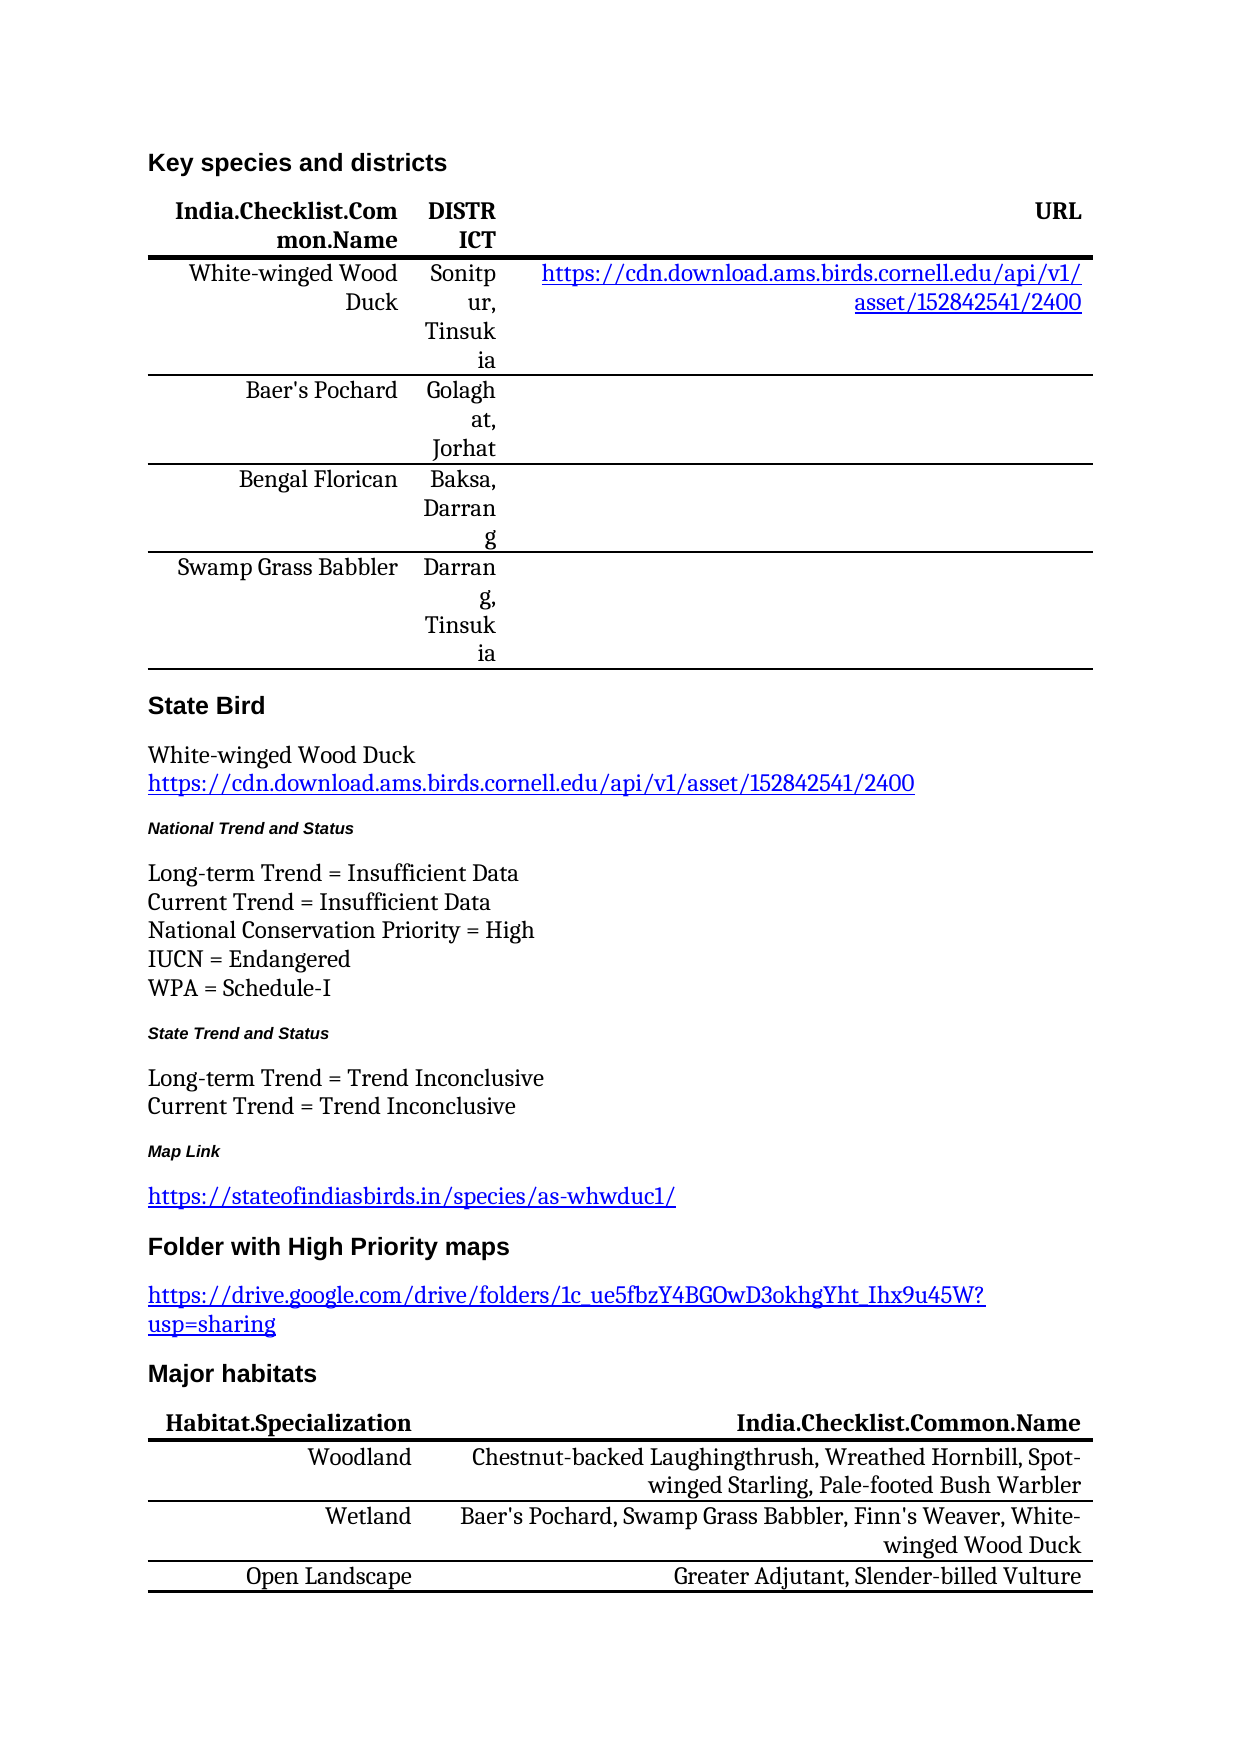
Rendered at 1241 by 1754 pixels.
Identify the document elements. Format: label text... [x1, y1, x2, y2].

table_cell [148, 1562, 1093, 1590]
text White-winged Wood Duck [148, 741, 1093, 769]
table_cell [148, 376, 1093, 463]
text IUCN = Endangered [148, 945, 1093, 974]
text Long-term Trend = Trend Inconclusive [148, 1063, 1093, 1092]
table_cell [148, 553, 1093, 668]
text Key species and districts [148, 148, 1093, 176]
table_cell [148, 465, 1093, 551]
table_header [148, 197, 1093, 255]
text National Conservation Priority = High [148, 916, 1093, 945]
text https://cdn.download.ams.birds.cornell.edu/api/v1/asset/152842541/2400 [148, 769, 1093, 798]
text Major habitats [148, 1359, 1093, 1388]
text National Trend and Status [148, 819, 1093, 838]
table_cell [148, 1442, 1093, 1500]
text https://stateofindiasbirds.in/species/as-whwduc1/ [148, 1182, 1093, 1211]
text https://drive.google.com/drive/folders/1c_ue5fbzY4BGOwD3okhgYht_Ihx9u45W?usp=sharing [148, 1281, 1093, 1338]
text Current Trend = Trend Inconclusive [148, 1092, 1093, 1121]
text Map Link [148, 1142, 1093, 1161]
text Folder with High Priority maps [148, 1231, 1093, 1260]
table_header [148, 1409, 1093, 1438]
text State Trend and Status [148, 1023, 1093, 1043]
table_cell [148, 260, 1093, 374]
text WPA = Schedule-I [148, 974, 1093, 1003]
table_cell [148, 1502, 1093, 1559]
text Long-term Trend = Insufficient Data [148, 859, 1093, 888]
text State Bird [148, 691, 1093, 720]
text Current Trend = Insufficient Data [148, 888, 1093, 916]
